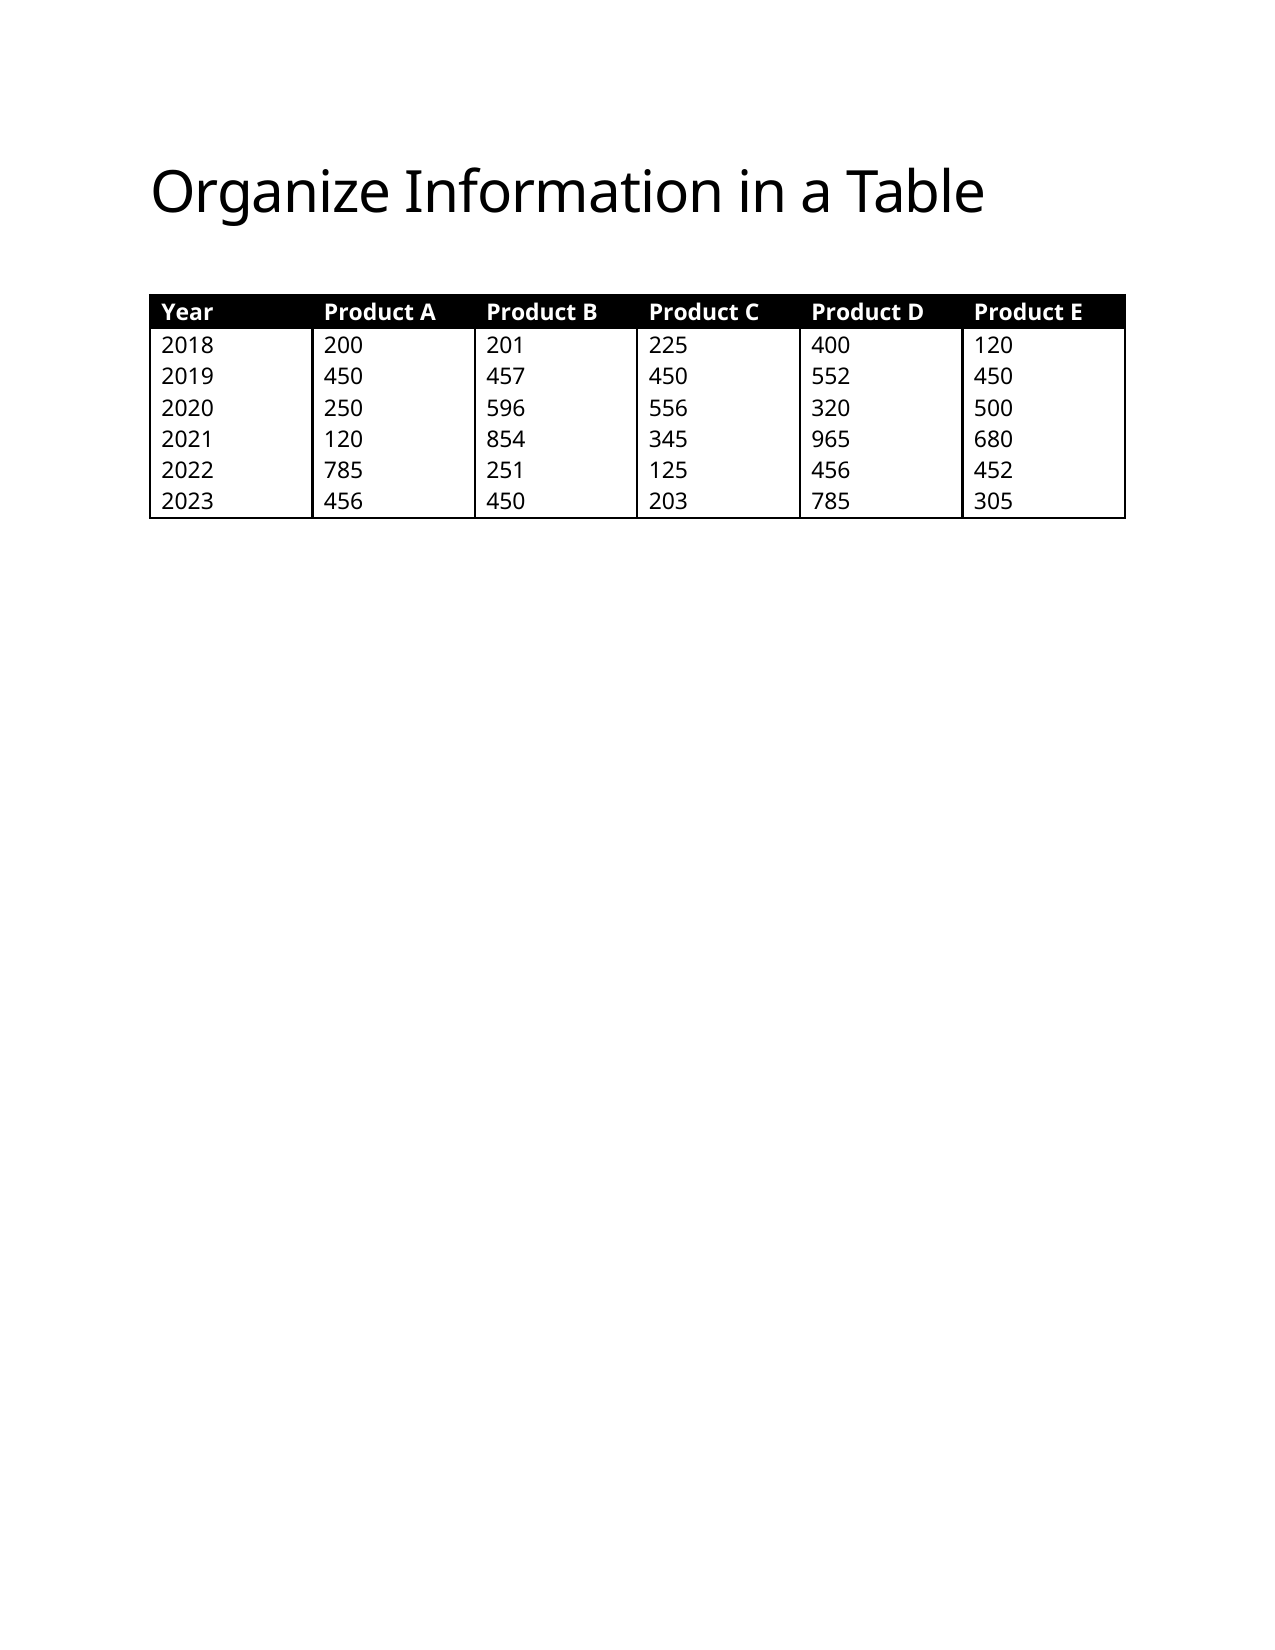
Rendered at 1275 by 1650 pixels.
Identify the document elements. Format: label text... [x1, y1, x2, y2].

table_cell 120 450 500 680 452 305 [964, 329, 1124, 517]
title Organize Information in a Table [150, 150, 1125, 229]
table_cell 200 450 250 120 785 456 [314, 329, 474, 517]
table_header Product D [801, 296, 961, 327]
table_header Product C [638, 296, 799, 327]
table_cell 400 552 320 965 456 785 [801, 329, 961, 517]
table_cell 2018 2019 2020 2021 2022 2023 [151, 329, 311, 517]
table_header Product A [314, 296, 474, 327]
table_header Product B [476, 296, 636, 327]
table_cell 201 457 596 854 251 450 [476, 329, 636, 517]
table_header Year [151, 296, 311, 327]
table_header Product E [964, 296, 1124, 327]
table_cell 225 450 556 345 125 203 [638, 329, 799, 517]
